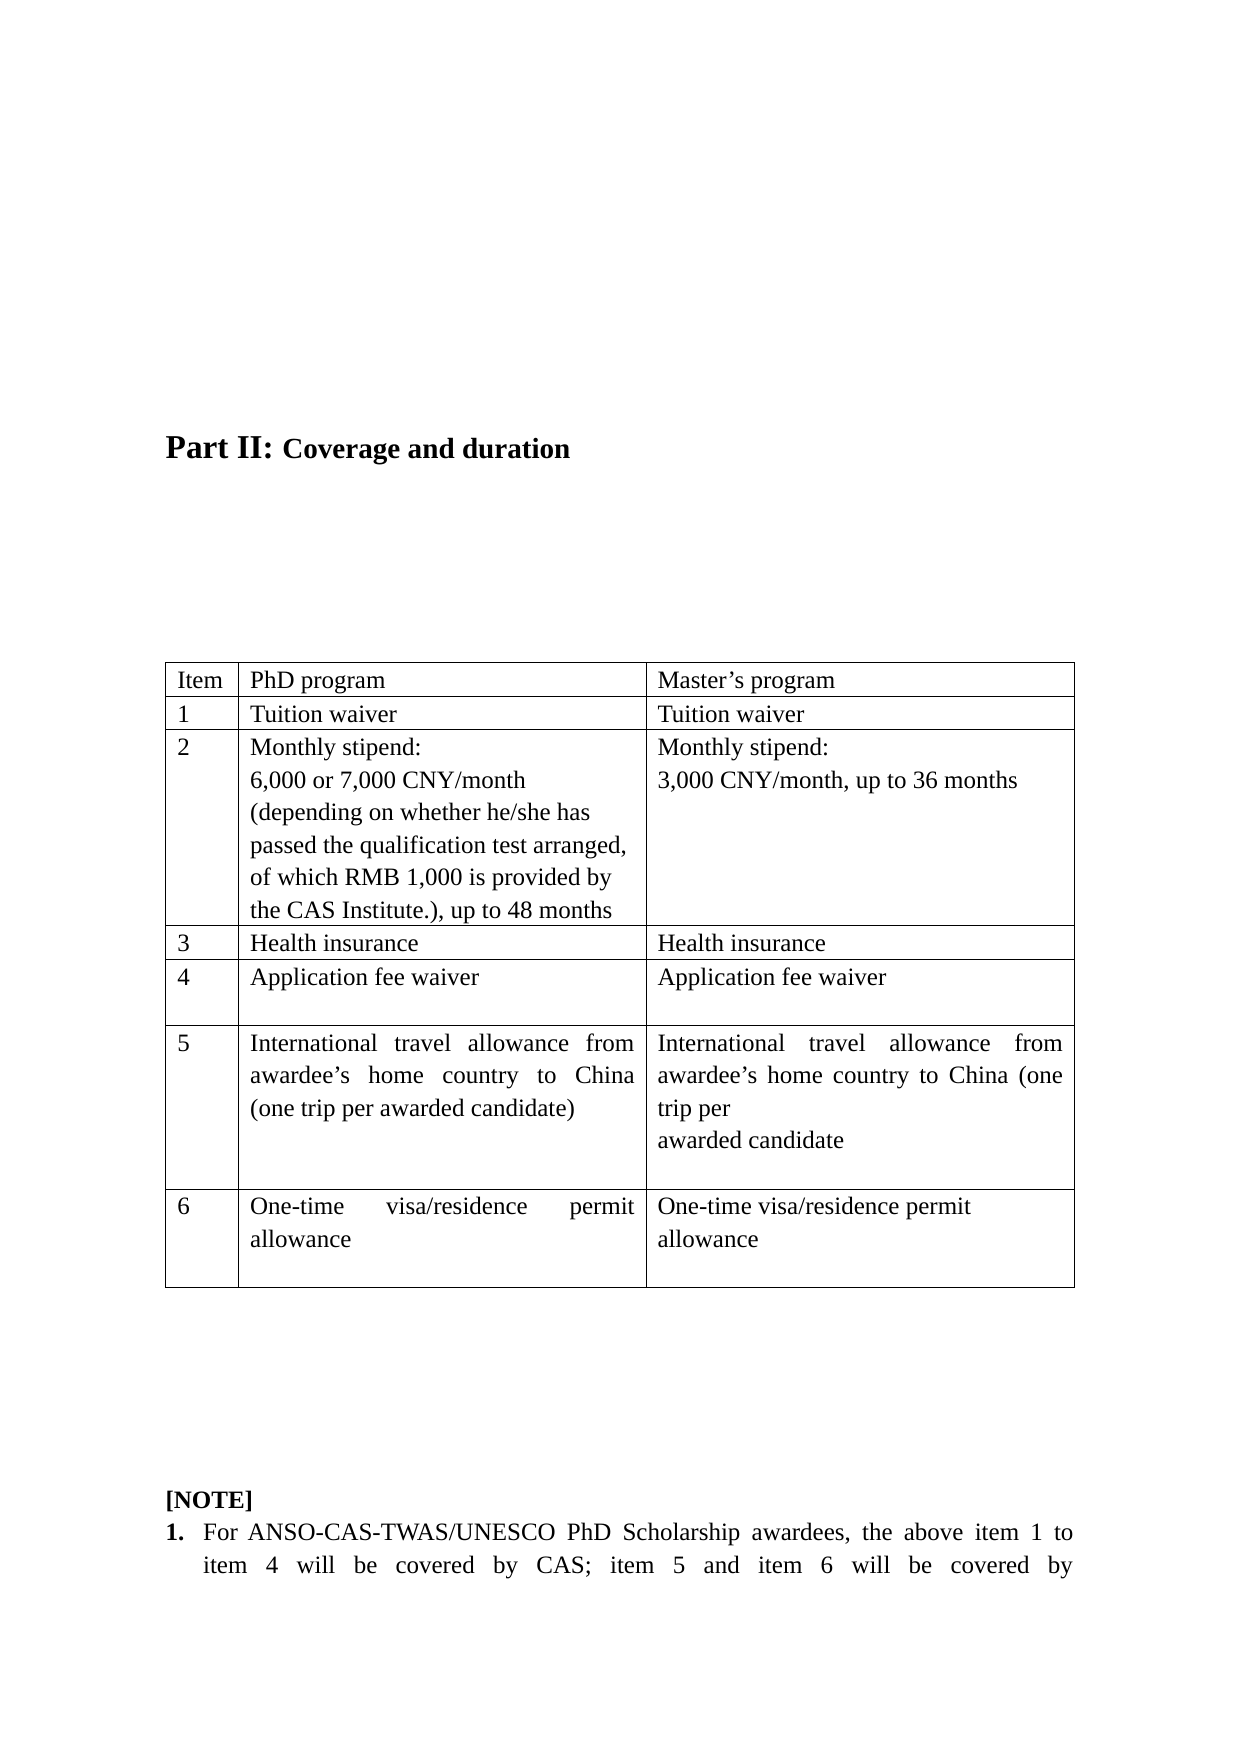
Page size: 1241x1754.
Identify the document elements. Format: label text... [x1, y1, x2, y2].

table_header Item [166, 663, 238, 696]
table_cell 6 [166, 1190, 238, 1287]
table_header PhD program [239, 663, 646, 696]
table_cell One-time visa/residence permit allowance [647, 1190, 1074, 1287]
table_cell International travel allowance from awardee’s home country to China (one trip per awarded candidate [647, 1026, 1074, 1188]
text Part II: Coverage and duration [165, 414, 1075, 479]
table_cell Tuition waiver [239, 697, 646, 729]
text [NOTE] [165, 1483, 1075, 1516]
table_cell 3 [166, 926, 238, 959]
table_cell Monthly stipend: 3,000 CNY/month, up to 36 months [647, 730, 1074, 925]
table_cell 2 [166, 730, 238, 925]
table_cell Tuition waiver [647, 697, 1074, 729]
table_cell 5 [166, 1026, 238, 1188]
table_cell International travel allowance from awardee’s home country to China (one trip per awarded candidate) [239, 1026, 646, 1188]
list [165, 1516, 1075, 1581]
table_header Master’s program [647, 663, 1074, 696]
table_cell Monthly stipend: 6,000 or 7,000 CNY/month (depending on whether he/she has passed the qualification test arranged, of which RMB 1,000 is provided by the CAS Institute.), up to 48 months [239, 730, 646, 925]
table_cell Health insurance [239, 926, 646, 959]
table_cell 4 [166, 960, 238, 1025]
table_cell 1 [166, 697, 238, 729]
table_cell One-time visa/residence permit allowance [239, 1190, 646, 1287]
table_cell Health insurance [647, 926, 1074, 959]
table_cell Application fee waiver [647, 960, 1074, 1025]
table_cell Application fee waiver [239, 960, 646, 1025]
